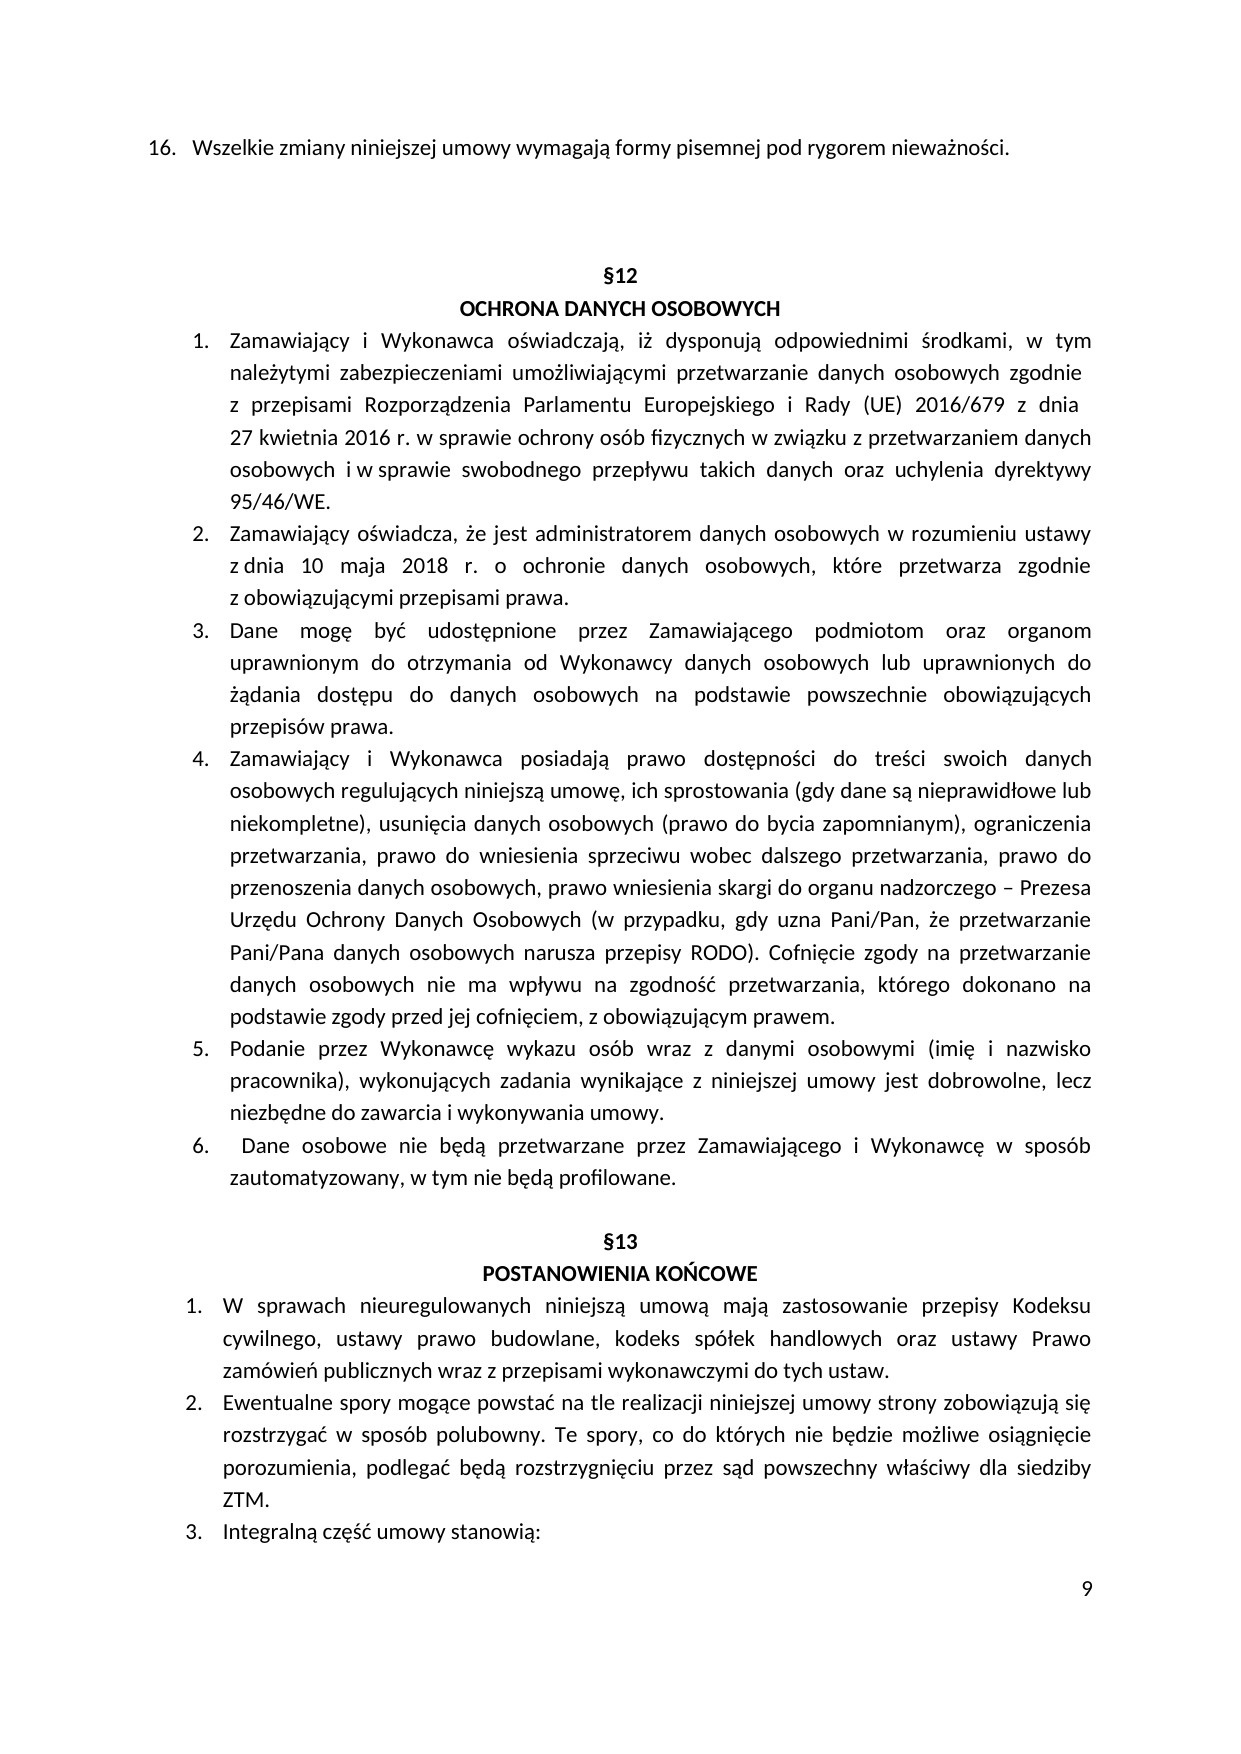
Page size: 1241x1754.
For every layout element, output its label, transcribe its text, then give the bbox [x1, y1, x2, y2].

list Zamawiający i Wykonawca posiadają prawo dostępności do treści swoich danych osobowych regulujących niniejszą umowę, ich sprostowania (gdy dane są nieprawidłowe lub niekompletne), usunięcia danych osobowych (prawo do bycia zapomnianym), ograniczenia przetwarzania, prawo do wniesienia sprzeciwu wobec dalszego przetwarzania, prawo do przenoszenia danych osobowych, prawo wniesienia skargi do organu nadzorczego – Prezesa Urzędu Ochrony Danych Osobowych (w przypadku, gdy uzna Pani/Pan, że przetwarzanie Pani/Pana danych osobowych narusza przepisy RODO). Cofnięcie zgody na przetwarzanie danych osobowych nie ma wpływu na zgodność przetwarzania, którego dokonano na podstawie zgody przed jej cofnięciem, z obowiązującym prawem. [192, 744, 1093, 1030]
text §12 [148, 262, 1093, 290]
list Zamawiający oświadcza, że jest administratorem danych osobowych w rozumieniu ustawy z dnia 10 maja 2018 r. o ochronie danych osobowych, które przetwarza zgodnie z obowiązującymi przepisami prawa. [192, 519, 1093, 612]
list Wszelkie zmiany niniejszej umowy wymagają formy pisemnej pod rygorem nieważności. [148, 133, 1093, 161]
list Podanie przez Wykonawcę wykazu osób wraz z danymi osobowymi (imię i nazwisko pracownika), wykonujących zadania wynikające z niniejszej umowy jest dobrowolne, lecz niezbędne do zawarcia i wykonywania umowy. [192, 1034, 1093, 1127]
list Zamawiający i Wykonawca oświadczają, iż dysponują odpowiednimi środkami, w tym należytymi zabezpieczeniami umożliwiającymi przetwarzanie danych osobowych zgodnie z przepisami Rozporządzenia Parlamentu Europejskiego i Rady (UE) 2016/679 z dnia 27 kwietnia 2016 r. w sprawie ochrony osób fizycznych w związku z przetwarzaniem danych osobowych i w sprawie swobodnego przepływu takich danych oraz uchylenia dyrektywy 95/46/WE. [192, 326, 1093, 515]
text §13 [148, 1227, 1093, 1255]
text POSTANOWIENIA KOŃCOWE [148, 1259, 1093, 1287]
text OCHRONA DANYCH OSOBOWYCH [148, 294, 1093, 322]
list W sprawach nieuregulowanych niniejszą umową mają zastosowanie przepisy Kodeksu cywilnego, ustawy prawo budowlane, kodeks spółek handlowych oraz ustawy Prawo zamówień publicznych wraz z przepisami wykonawczymi do tych ustaw. [185, 1292, 1093, 1384]
list Ewentualne spory mogące powstać na tle realizacji niniejszej umowy strony zobowiązują się rozstrzygać w sposób polubowny. Te spory, co do których nie będzie możliwe osiągnięcie porozumienia, podlegać będą rozstrzygnięciu przez sąd powszechny właściwy dla siedziby ZTM. [185, 1388, 1093, 1513]
list Integralną część umowy stanowią: [185, 1517, 1093, 1545]
list Dane osobowe nie będą przetwarzane przez Zamawiającego i Wykonawcę w sposób zautomatyzowany, w tym nie będą profilowane. [192, 1131, 1093, 1191]
list Dane mogę być udostępnione przez Zamawiającego podmiotom oraz organom uprawnionym do otrzymania od Wykonawcy danych osobowych lub uprawnionych do żądania dostępu do danych osobowych na podstawie powszechnie obowiązujących przepisów prawa. [192, 616, 1093, 740]
